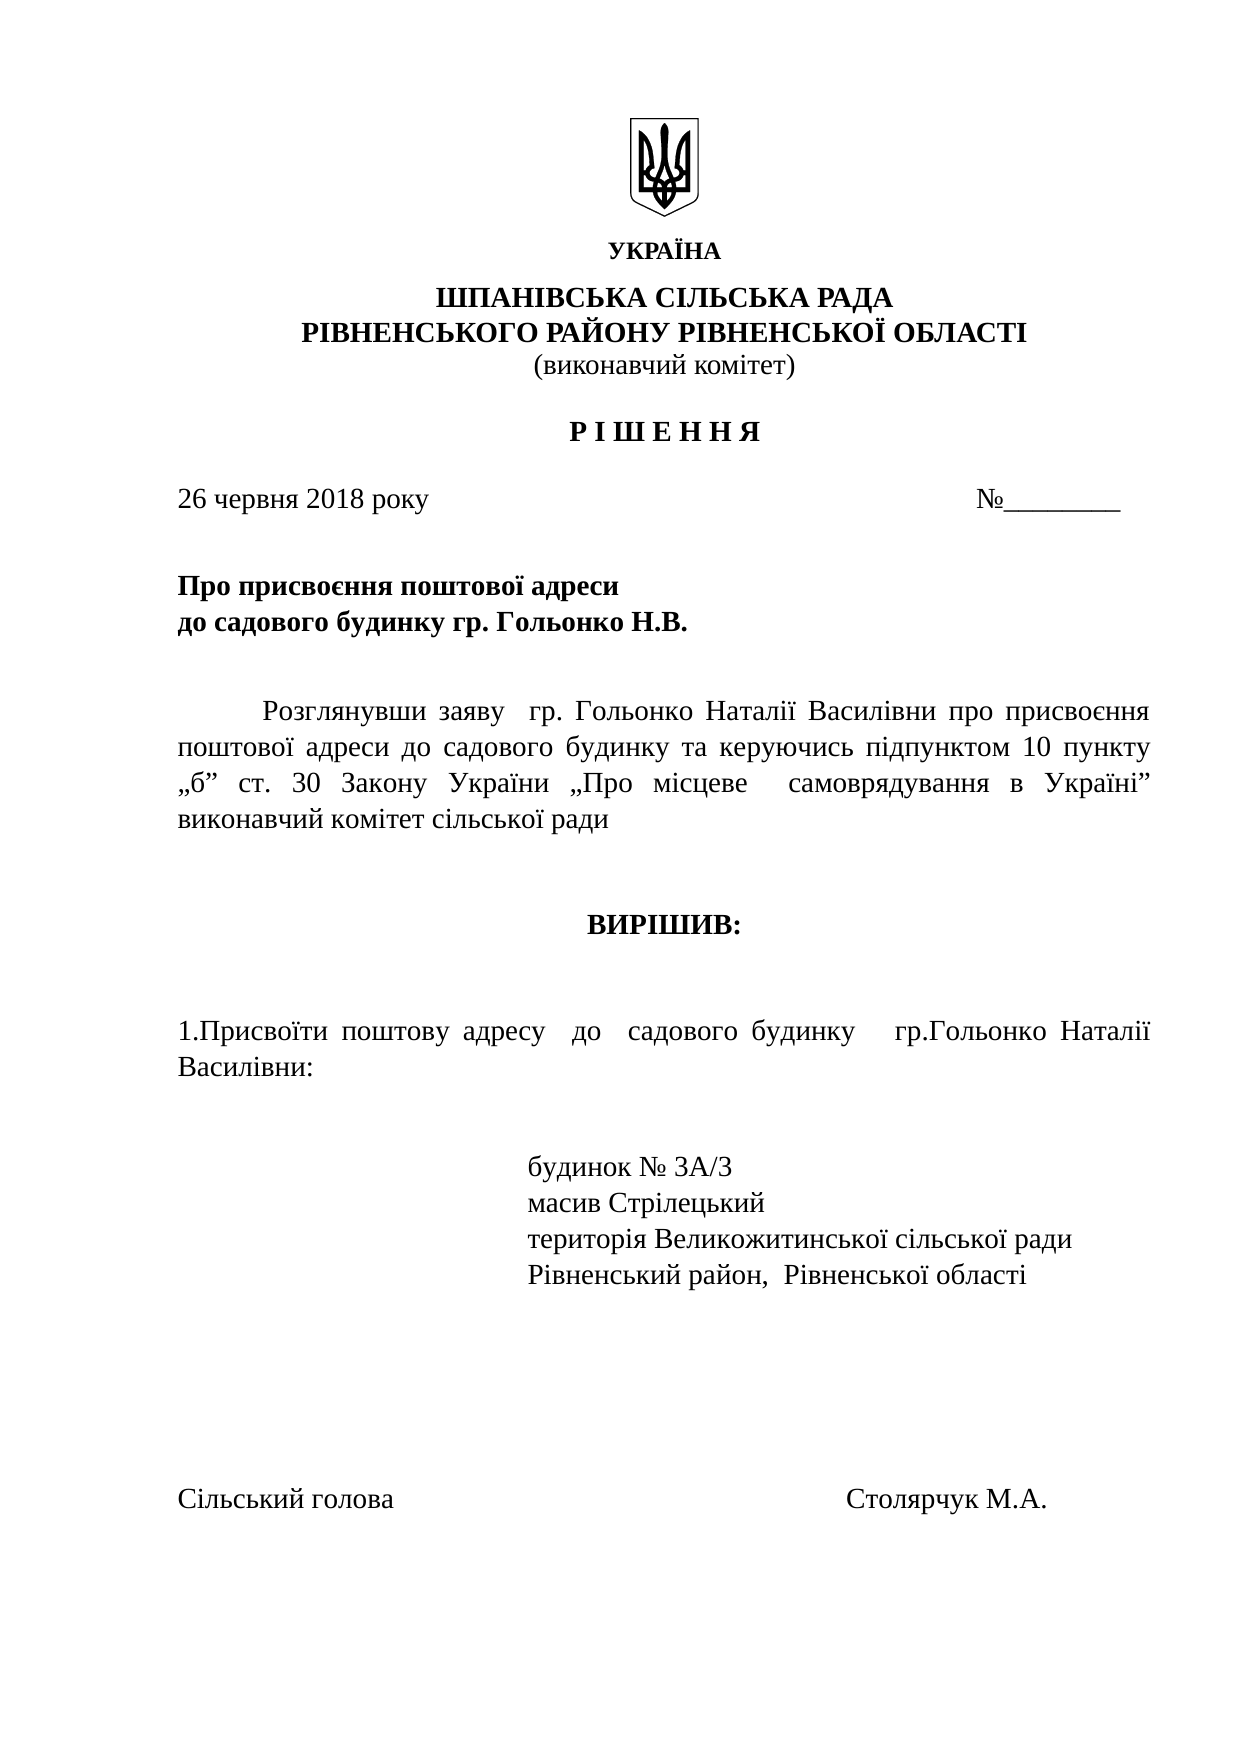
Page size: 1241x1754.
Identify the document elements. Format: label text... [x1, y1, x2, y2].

text масив Стрілецький [177, 1185, 1152, 1219]
text Сільський голова Столярчук М.А. [177, 1481, 1152, 1514]
subtitle ШПАНІВСЬКА сільська рада [177, 289, 853, 312]
text територія Великожитинської сільської ради [177, 1221, 1152, 1255]
text 26 червня 2018 року №________ [177, 482, 1152, 515]
text будинок № 3А/3 [177, 1149, 1152, 1182]
subtitle ШПАНІВСЬКА сільська рада [871, 289, 1152, 312]
text Розглянувши заяву гр. Гольонко Наталії Василівни про присвоєння поштової адреси до садового будинку та керуючись підпунктом 10 пункту „б” ст. 30 Закону України „Про місцеве самоврядування в Україні” виконавчий комітет сільської ради [177, 693, 1152, 835]
text РІВНЕНСЬКОГО РАЙОНУ РІВНЕНСЬКОЇ ОБЛАСТІ [177, 324, 1152, 347]
text Україна [177, 236, 1152, 264]
text Р І Ш Е Н Н Я [177, 414, 1152, 448]
text до садового будинку гр. Гольонко Н.В. [177, 604, 1152, 638]
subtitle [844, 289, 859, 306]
text Про присвоєння поштової адреси [177, 568, 1152, 601]
text Рівненський район, Рівненської області [177, 1257, 1152, 1291]
text ВИРІШИВ: [177, 907, 1152, 941]
text 1.Присвоїти поштову адресу до садового будинку гр.Гольонко Наталії Василівни: [177, 1013, 1152, 1082]
text (виконавчий комітет) [177, 347, 1152, 381]
